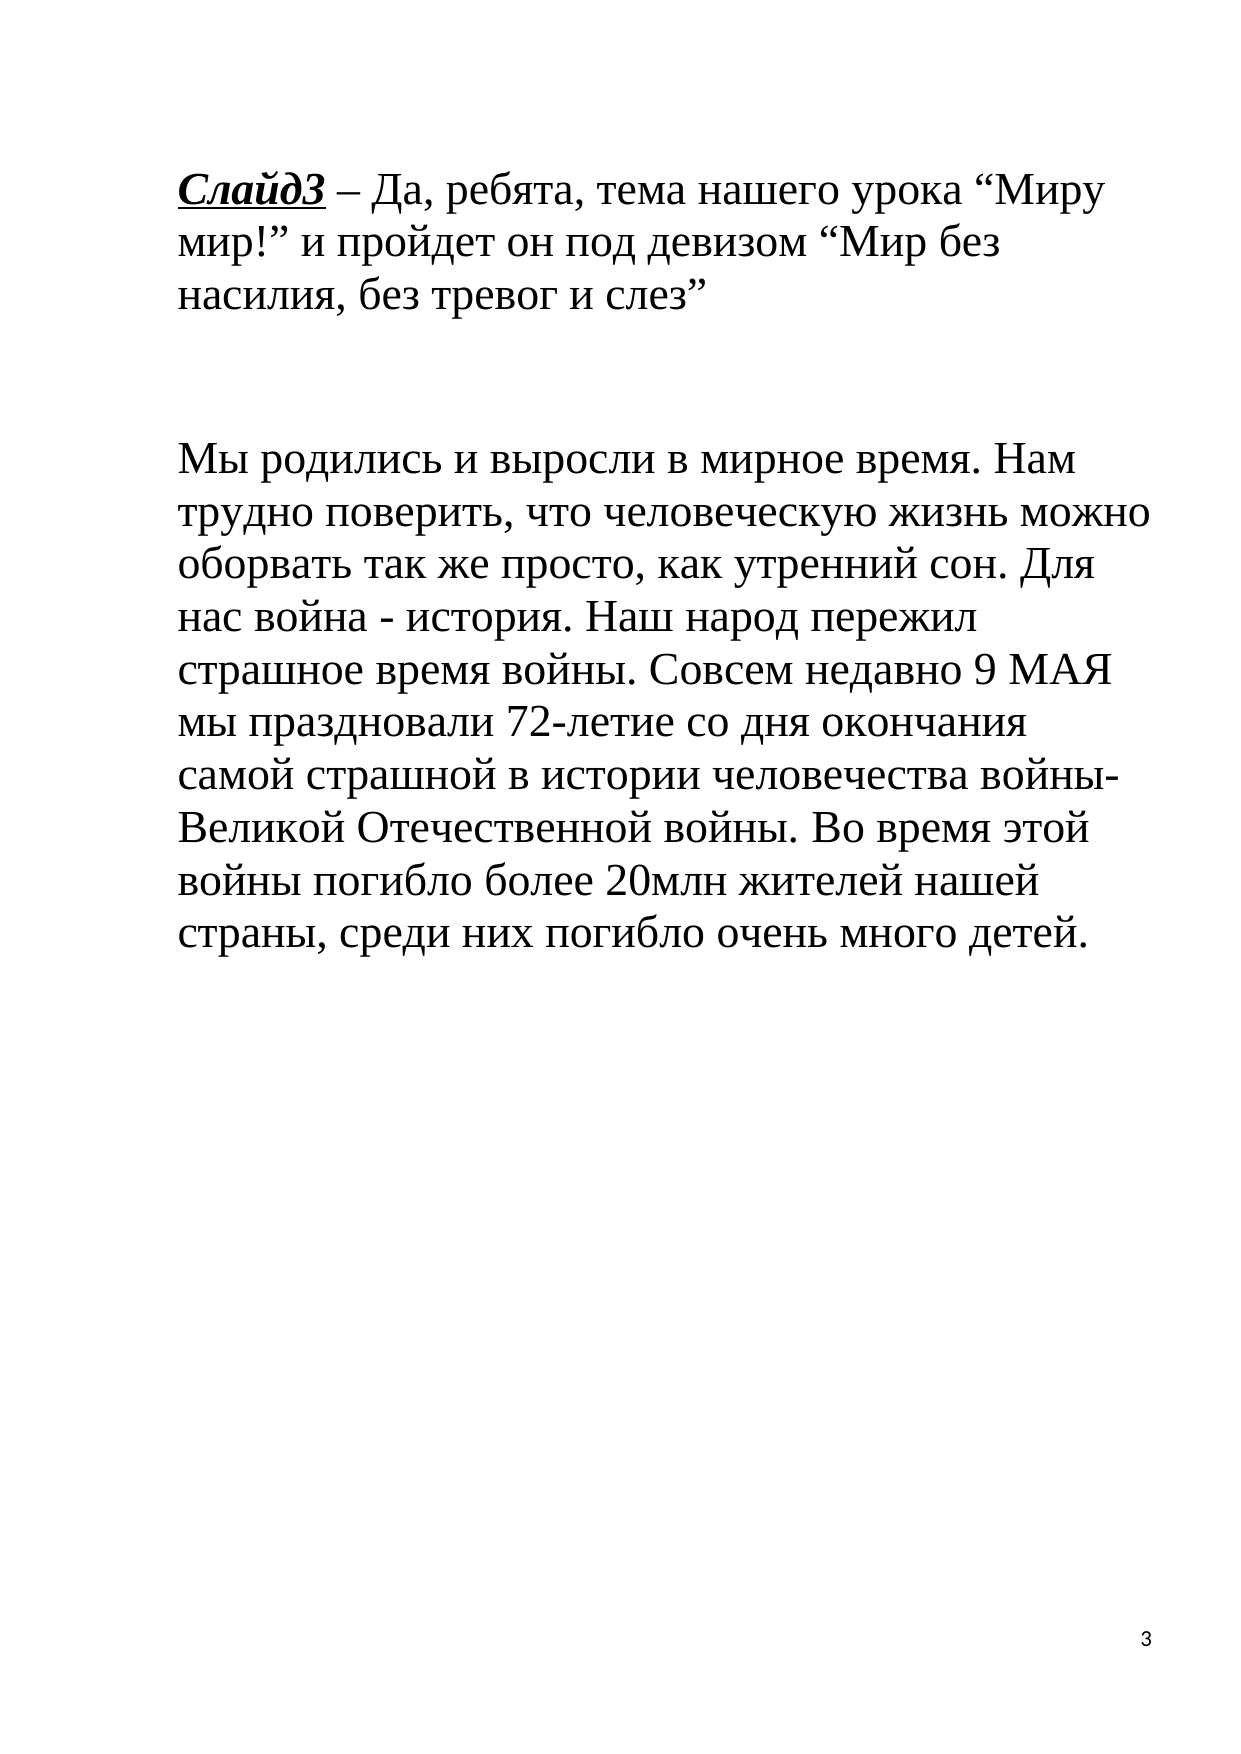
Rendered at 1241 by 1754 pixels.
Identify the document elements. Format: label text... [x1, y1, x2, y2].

text Слайд3 – Да, ребята, тема нашего урока “Миру мир!” и пройдет он под девизом “Мир без насилия, без тревог и слез” [177, 161, 1152, 319]
text Мы родились и выросли в мирное время. Нам трудно поверить, что человеческую жизнь можно оборвать так же просто, как утренний сон. Для нас война - история. Наш народ пережил страшное время войны. Совсем недавно 9 МАЯ мы праздновали 72-летие со дня окончания самой страшной в истории человечества войны-Великой Отечественной войны. Во время этой войны погибло более 20млн жителей нашей страны, среди них погибло очень много детей. [177, 430, 1152, 957]
